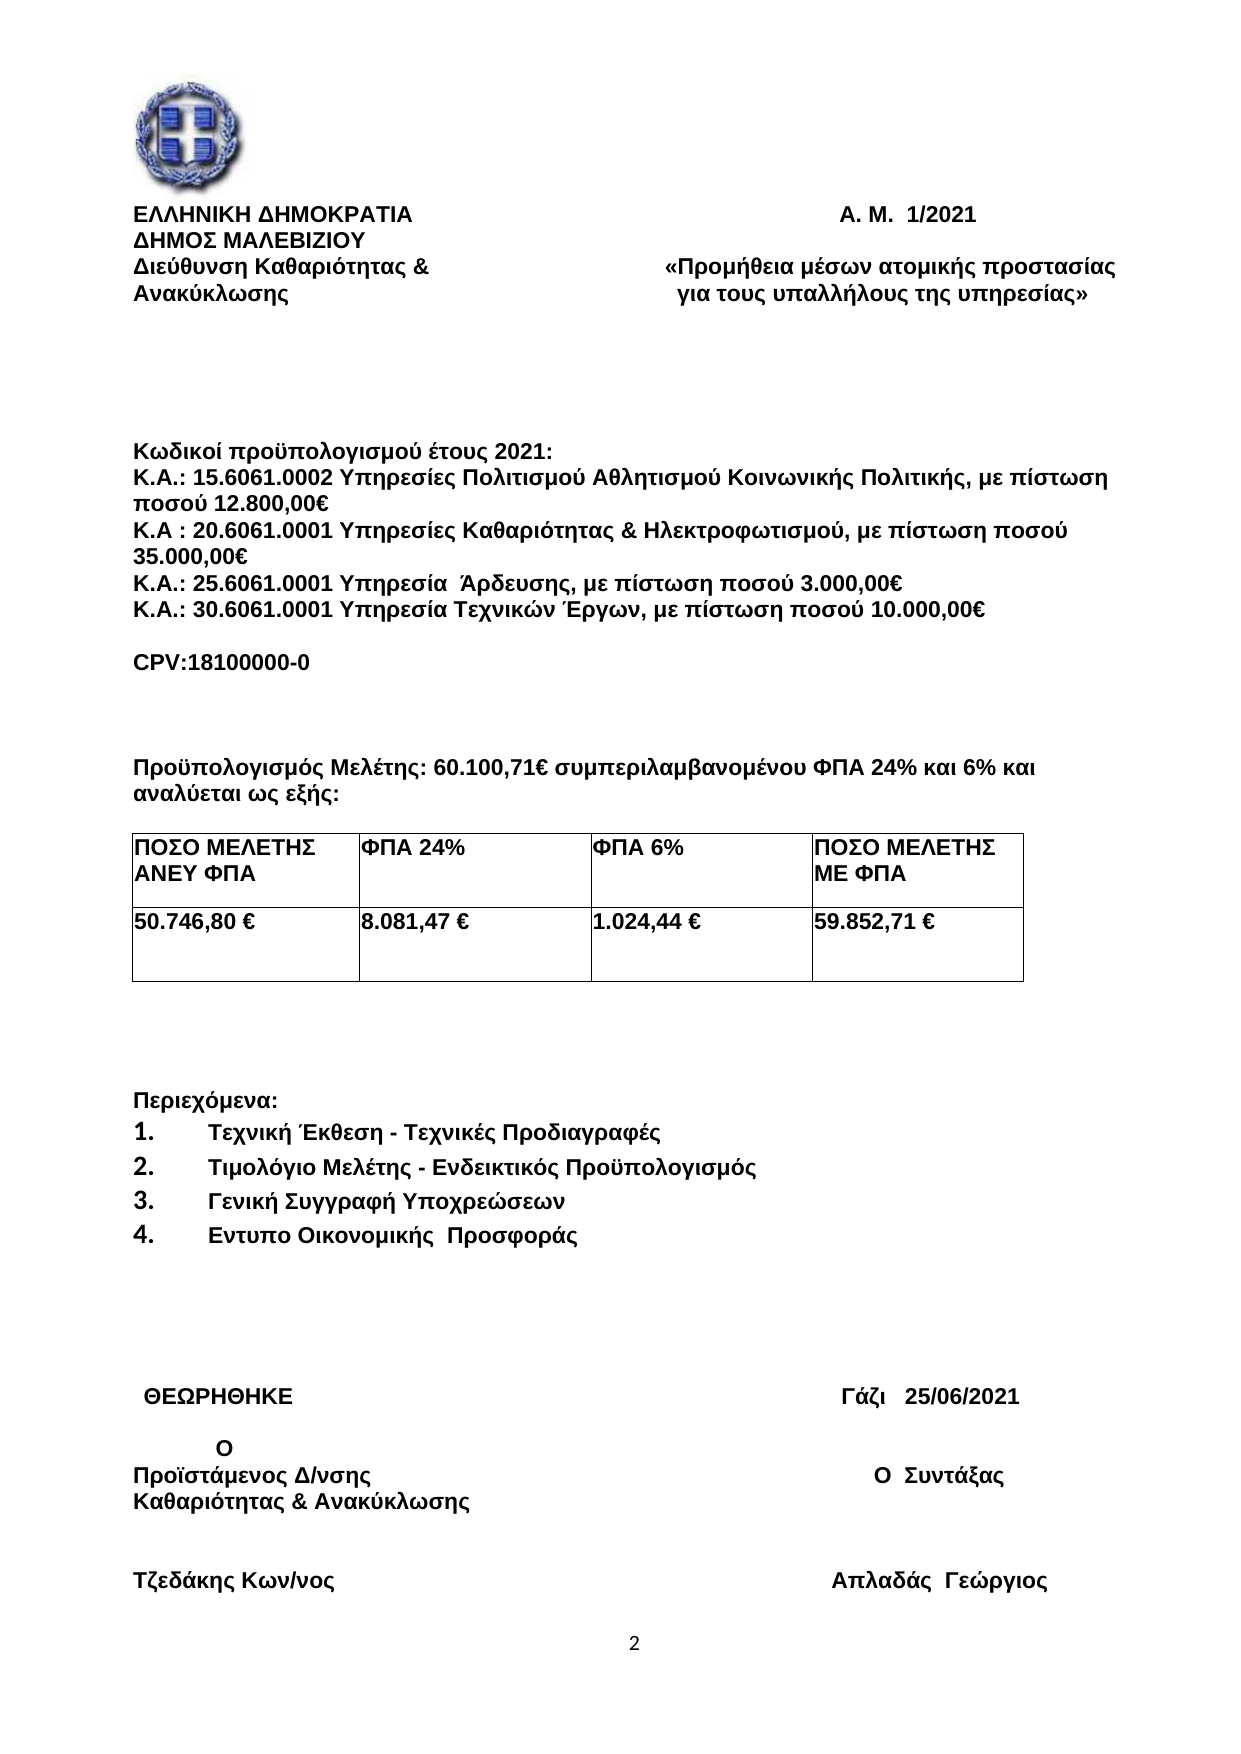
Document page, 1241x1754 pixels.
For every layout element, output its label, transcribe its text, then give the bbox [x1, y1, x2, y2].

text Περιεχόμενα: [133, 1087, 1122, 1113]
table_header ΦΠΑ 24% [360, 834, 591, 907]
text CPV:18100000-0 [133, 648, 1122, 675]
text Κ.Α.: 30.6061.0001 Υπηρεσία Τεχνικών Έργων, με πίστωση ποσού 10.000,00€ [133, 596, 1122, 622]
table_cell 8.081,47 € [360, 908, 591, 981]
text ΕΛΛΗΝΙΚΗ ΔΗΜΟΚΡΑΤΙΑ Α. Μ. 1/2021 [133, 201, 1122, 227]
picture [132, 73, 254, 201]
text Προϊστάμενος Δ/νσης Ο Συντάξας [133, 1462, 1137, 1488]
table_cell 1.024,44 € [592, 908, 812, 981]
text ΘΕΩΡΗΘΗΚΕ Γάζι 25/06/2021 [118, 1383, 1137, 1409]
table_cell 50.746,80 € [133, 908, 359, 981]
table_header ΦΠΑ 6% [592, 834, 812, 907]
list Γενική Συγγραφή Υποχρεώσεων [133, 1182, 1122, 1216]
text Διεύθυνση Καθαριότητας & «Προμήθεια μέσων ατομικής προστασίας [133, 253, 1122, 279]
text Κ.Α : 20.6061.0001 Υπηρεσίες Καθαριότητας & Ηλεκτροφωτισμού, με πίστωση ποσού [133, 517, 1122, 543]
text Κωδικοί προϋπολογισμού έτους 2021: [133, 438, 1122, 464]
text Κ.Α.: 15.6061.0002 Υπηρεσίες Πολιτισμού Αθλητισμού Κοινωνικής Πολιτικής, με πίστωση [133, 464, 1122, 490]
list Τεχνική Έκθεση - Τεχνικές Προδιαγραφές [133, 1113, 1122, 1148]
text 35.000,00€ [133, 543, 1122, 569]
text Προϋπολογισμός Μελέτης: 60.100,71€ συμπεριλαμβανομένου ΦΠΑ 24% και 6% και αναλύεται ως εξής: [133, 754, 1122, 807]
text Κ.Α.: 25.6061.0001 Υπηρεσία Άρδευσης, με πίστωση ποσού 3.000,00€ [133, 569, 1122, 596]
table_header ΠΟΣΟ ΜΕΛΕΤΗΣ ΑΝΕΥ ΦΠΑ [133, 834, 359, 907]
table_header ΠΟΣΟ ΜΕΛΕΤΗΣ ΜΕ ΦΠΑ [813, 834, 1023, 907]
text ΔΗΜΟΣ ΜΑΛΕΒΙΖΙΟΥ [133, 227, 1122, 253]
text Τζεδάκης Κων/νος Απλαδάς Γεώργιος [133, 1567, 1137, 1593]
text ποσού 12.800,00€ [133, 490, 1122, 517]
table_cell 59.852,71 € [813, 908, 1023, 981]
list Τιμολόγιο Μελέτης - Ενδεικτικός Προϋπολογισμός [133, 1148, 1122, 1182]
text Ανακύκλωσης για τους υπαλλήλους της υπηρεσίας» [133, 279, 1122, 306]
list Εντυπο Οικονομικής Προσφοράς [133, 1216, 1122, 1251]
text Ο [133, 1435, 1137, 1462]
text Καθαριότητας & Ανακύκλωσης [133, 1488, 1137, 1514]
